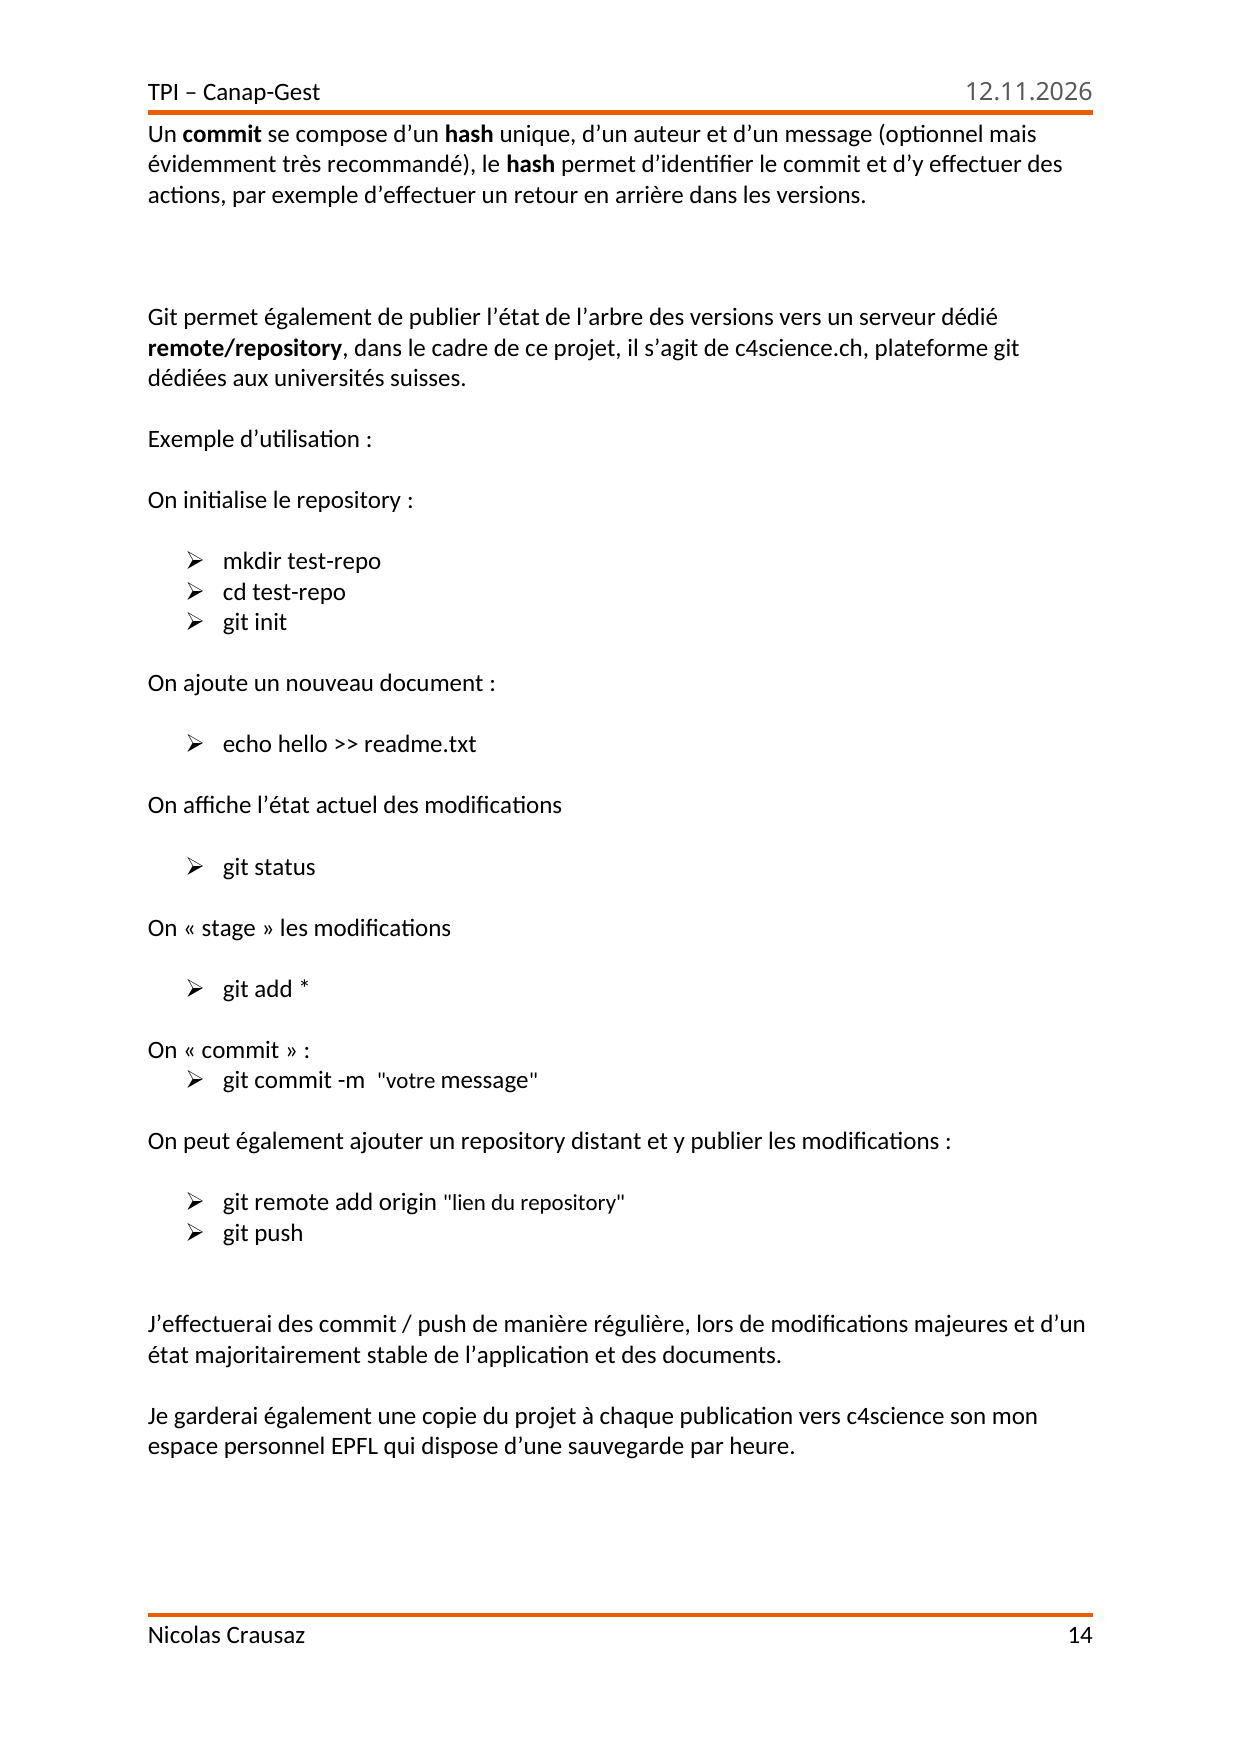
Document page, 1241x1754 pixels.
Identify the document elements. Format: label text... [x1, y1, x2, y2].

text On affiche l’état actuel des modifications [148, 789, 1093, 820]
text Un commit se compose d’un hash unique, d’un auteur et d’un message (optionnel mais évidemment très recommandé), le hash permet d’identifier le commit et d’y effectuer des actions, par exemple d’effectuer un retour en arrière dans les versions. [148, 118, 1093, 210]
list echo hello >> readme.txt [185, 728, 1093, 759]
text On « stage » les modifications [148, 912, 1093, 942]
list git remote add origin "lien du repository" [185, 1186, 1093, 1217]
list git add * [185, 973, 1093, 1003]
text J’effectuerai des commit / push de manière régulière, lors de modifications majeures et d’un état majoritairement stable de l’application et des documents. [148, 1308, 1093, 1369]
list git status [185, 851, 1093, 881]
text On initialise le repository : [148, 484, 1093, 515]
list git init [185, 606, 1093, 637]
text On peut également ajouter un repository distant et y publier les modifications : [148, 1125, 1093, 1156]
text On ajoute un nouveau document : [148, 667, 1093, 698]
text Git permet également de publier l’état de l’arbre des versions vers un serveur dédié remote/repository, dans le cadre de ce projet, il s’agit de c4science.ch, plateforme git dédiées aux universités suisses. [148, 301, 1093, 393]
text Je garderai également une copie du projet à chaque publication vers c4science son mon espace personnel EPFL qui dispose d’une sauvegarde par heure. [148, 1400, 1093, 1461]
text Exemple d’utilisation : [148, 423, 1093, 454]
list cd test-repo [185, 576, 1093, 606]
list git push [185, 1217, 1093, 1247]
list mkdir test-repo [185, 545, 1093, 576]
list git commit -m "votre message" [185, 1064, 1093, 1095]
text On « commit » : [148, 1034, 1093, 1064]
